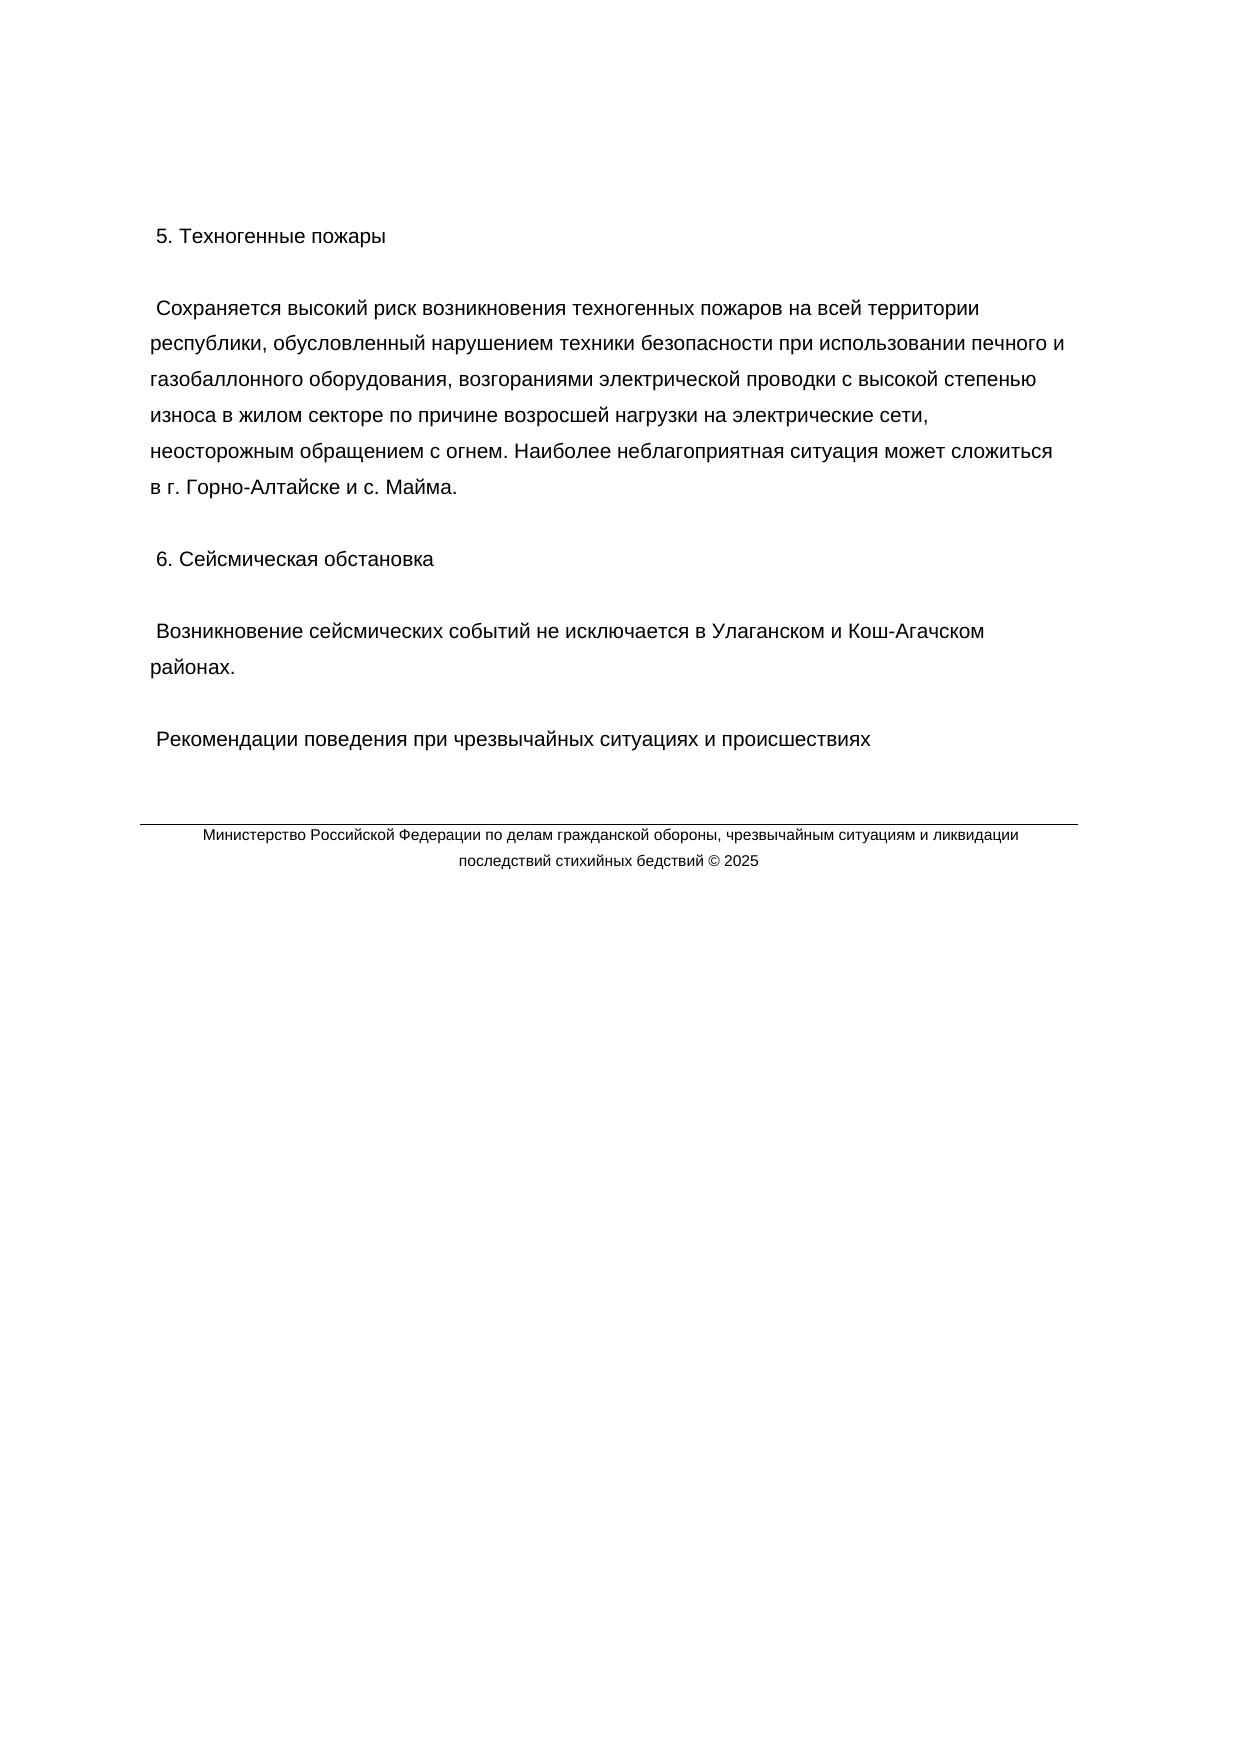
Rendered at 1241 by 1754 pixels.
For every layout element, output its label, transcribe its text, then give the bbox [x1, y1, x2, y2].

table_cell Министерство Российской Федерации по делам гражданской обороны, чрезвычайным ситуациям и ликвидации последствий стихийных бедствий © 2025 [140, 825, 1078, 907]
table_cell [140, 150, 1078, 823]
